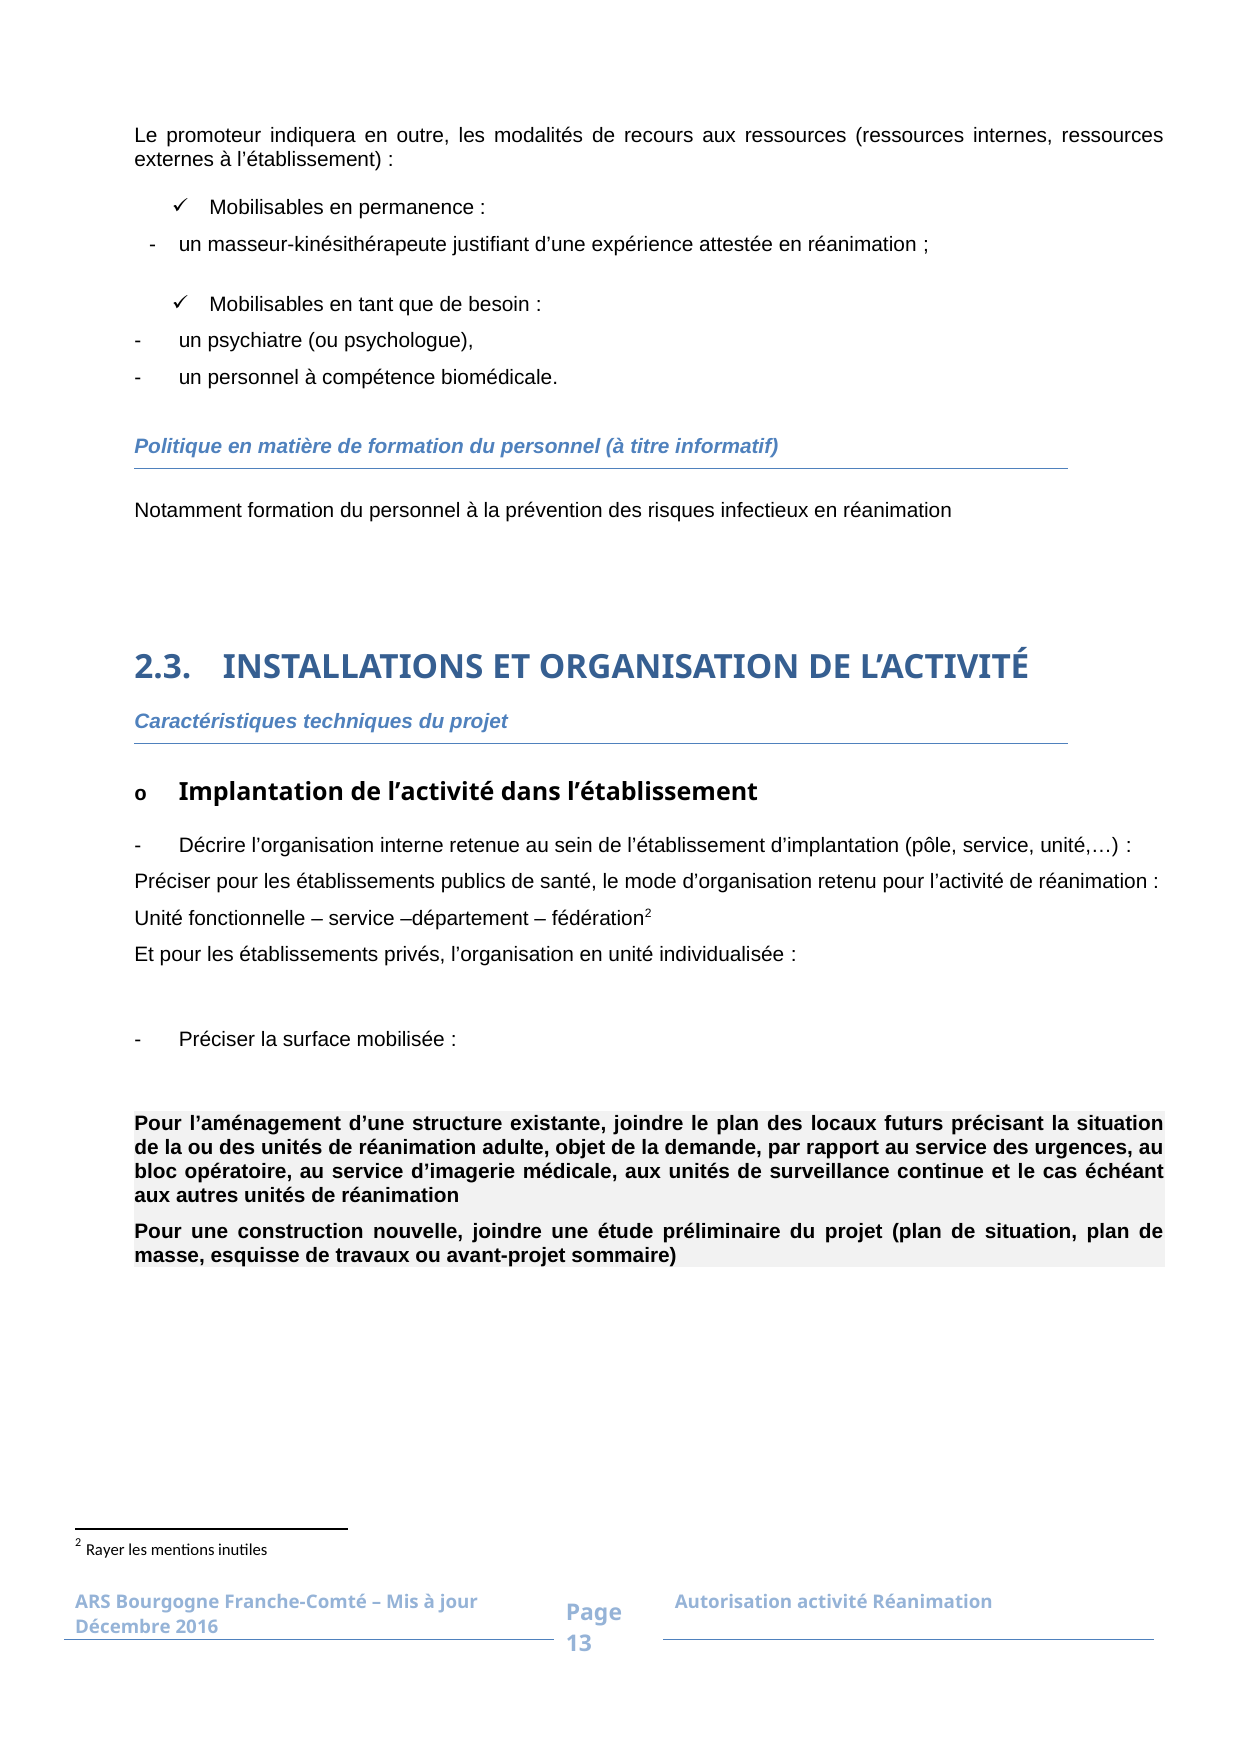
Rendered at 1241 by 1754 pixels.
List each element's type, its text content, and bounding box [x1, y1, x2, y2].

list Mobilisables en permanence : [172, 195, 1165, 219]
list Décrire l’organisation interne retenue au sein de l’établissement d’implantation (pôle, service, unité,…) : [134, 833, 1165, 857]
list un psychiatre (ou psychologue), [134, 328, 1165, 352]
list Implantation de l’activité dans l’établissement [134, 774, 1165, 808]
list Préciser la surface mobilisée : [134, 1027, 1165, 1051]
list Et pour les établissements privés, l’organisation en unité individualisée : [134, 942, 1165, 966]
text Politique en matière de formation du personnel (à titre informatif) [134, 433, 1068, 468]
text Notamment formation du personnel à la prévention des risques infectieux en réanimation [134, 498, 1138, 522]
text Le promoteur indiquera en outre, les modalités de recours aux ressources (ressources internes, ressources externes à l’établissement) : [134, 123, 1165, 171]
list un personnel à compétence biomédicale. [134, 365, 1165, 389]
text Préciser pour les établissements publics de santé, le mode d’organisation retenu pour l’activité de réanimation : [134, 869, 1165, 893]
list installations et organisation de l’activité [134, 643, 1165, 688]
list Mobilisables en tant que de besoin : [172, 292, 1165, 316]
list Unité fonctionnelle – service –département – fédération [134, 906, 1165, 930]
text Caractéristiques techniques du projet [134, 709, 1068, 743]
text Pour l’aménagement d’une structure existante, joindre le plan des locaux futurs précisant la situation de la ou des unités de réanimation adulte, objet de la demande, par rapport au service des urgences, au bloc opératoire, au service d’imagerie médicale, aux unités de surveillance continue et le cas échéant aux autres unités de réanimation [134, 1111, 1165, 1207]
list un masseur-kinésithérapeute justifiant d’une expérience attestée en réanimation ; [149, 231, 1165, 255]
text Pour une construction nouvelle, joindre une étude préliminaire du projet (plan de situation, plan de masse, esquisse de travaux ou avant-projet sommaire) [134, 1219, 1165, 1267]
